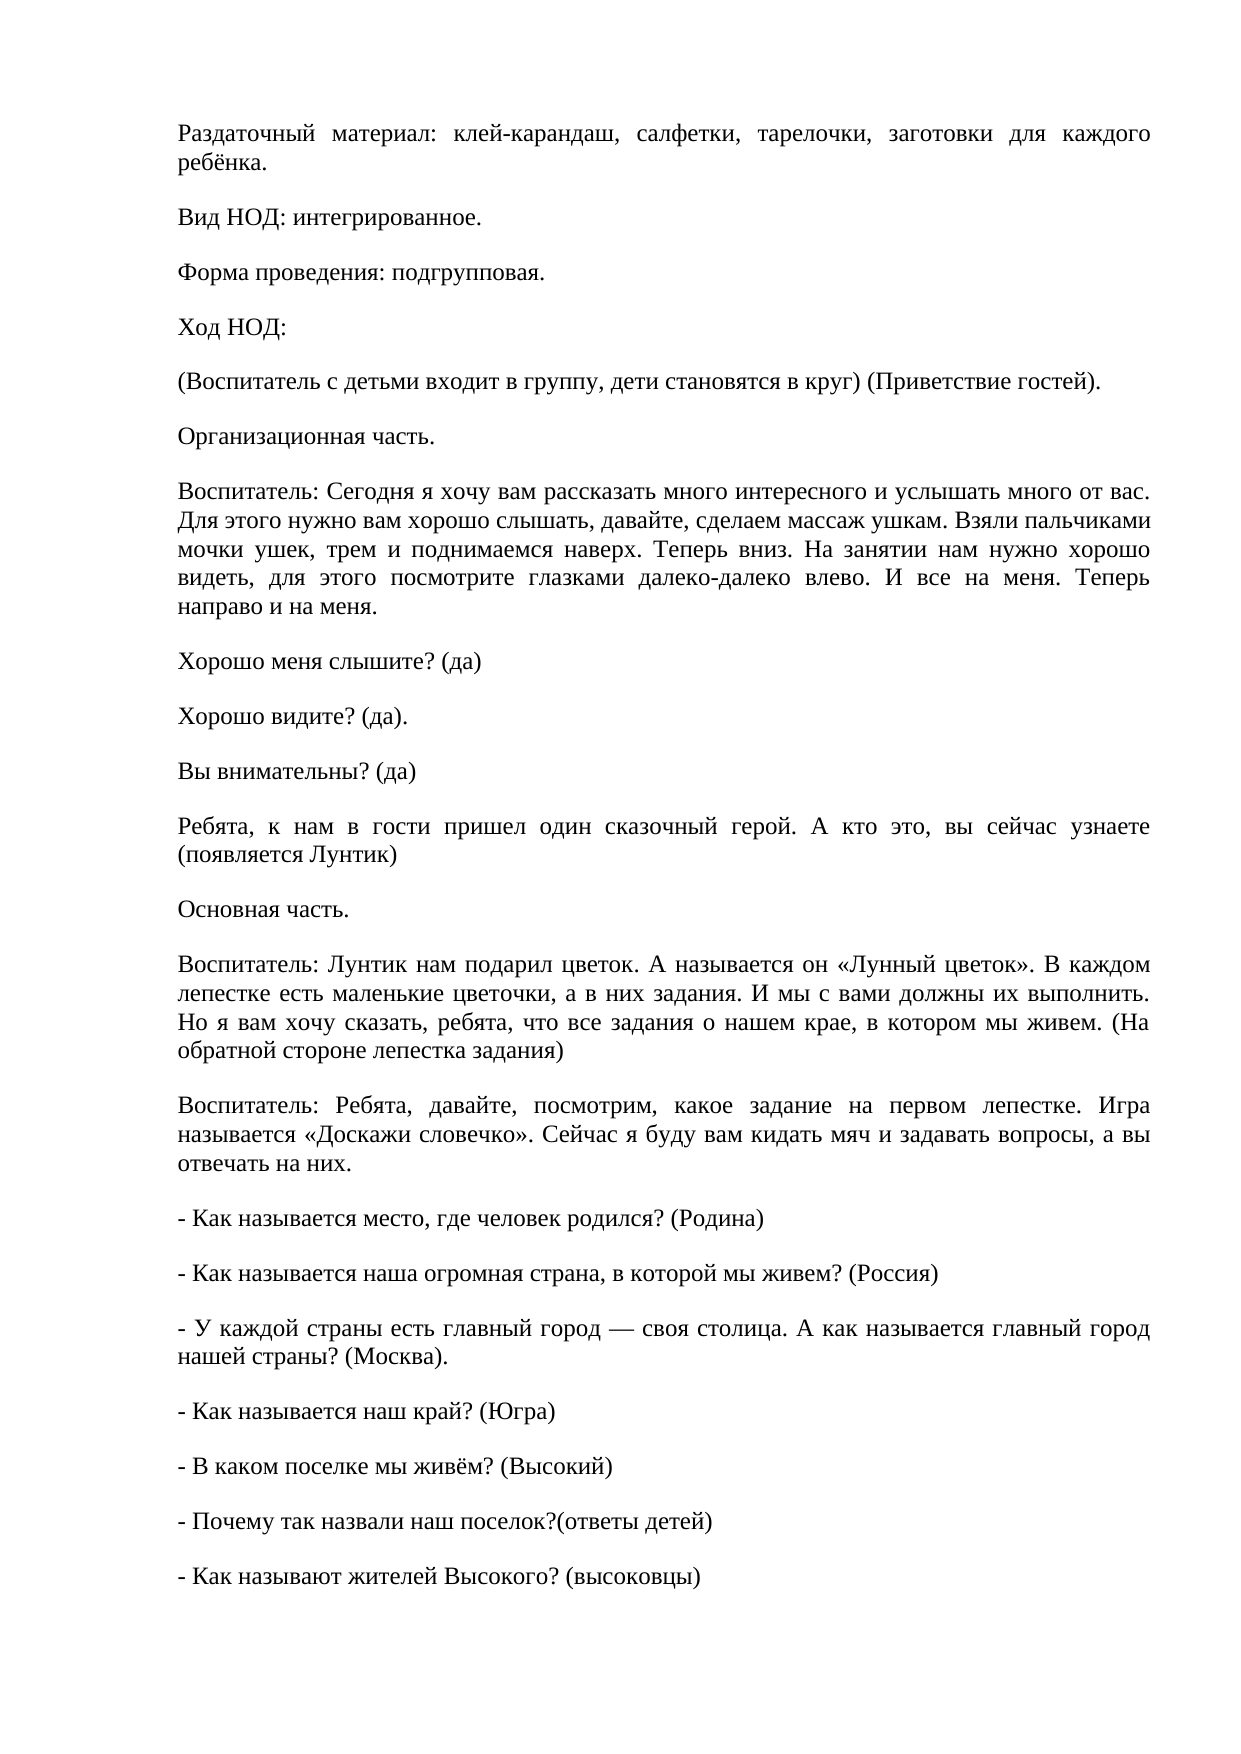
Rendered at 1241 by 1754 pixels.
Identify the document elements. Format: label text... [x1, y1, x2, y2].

text Воспитатель: Ребята, давайте, посмотрим, какое задание на первом лепестке. Игра называется «Доскажи словечко». Сейчас я буду вам кидать мяч и задавать вопросы, а вы отвечать на них. [177, 1091, 1152, 1177]
text Воспитатель: Лунтик нам подарил цветок. А называется он «Лунный цветок». В каждом лепестке есть маленькие цветочки, а в них задания. И мы с вами должны их выполнить. Но я вам хочу сказать, ребята, что все задания о нашем крае, в котором мы живем. (На обратной стороне лепестка задания) [177, 949, 1152, 1064]
text - Почему так назвали наш поселок?(ответы детей) [177, 1506, 1152, 1535]
text Хорошо видите? (да). [177, 701, 1152, 730]
text Вы внимательны? (да) [177, 756, 1152, 785]
text - Как называется наш край? (Югра) [177, 1396, 1152, 1425]
text Основная часть. [177, 894, 1152, 923]
text - У каждой страны есть главный город — своя столица. А как называется главный город нашей страны? (Москва). [177, 1313, 1152, 1370]
text Воспитатель: Сегодня я хочу вам рассказать много интересного и услышать много от вас. Для этого нужно вам хорошо слышать, давайте, сделаем массаж ушкам. Взяли пальчиками мочки ушек, трем и поднимаемся наверх. Теперь вниз. На занятии нам нужно хорошо видеть, для этого посмотрите глазками далеко-далеко влево. И все на меня. Теперь направо и на меня. [177, 476, 1152, 620]
text - Как называют жителей Высокого? (высоковцы) [177, 1561, 1152, 1590]
text Раздаточный материал: клей-карандаш, салфетки, тарелочки, заготовки для каждого ребёнка. [177, 118, 1152, 176]
text - Как называется место, где человек родился? (Родина) [177, 1203, 1152, 1232]
text (Воспитатель с детьми входит в группу, дети становятся в круг) (Приветствие гостей). [177, 366, 1152, 395]
text - В каком поселке мы живём? (Высокий) [177, 1451, 1152, 1480]
text Ребята, к нам в гости пришел один сказочный герой. А кто это, вы сейчас узнаете (появляется Лунтик) [177, 811, 1152, 868]
text Ход НОД: [177, 312, 1152, 340]
text - Как называется наша огромная страна, в которой мы живем? (Россия) [177, 1258, 1152, 1287]
text Вид НОД: интегрированное. [177, 202, 1152, 231]
text Хорошо меня слышите? (да) [177, 646, 1152, 675]
text Форма проведения: подгрупповая. [177, 257, 1152, 285]
text Организационная часть. [177, 421, 1152, 450]
